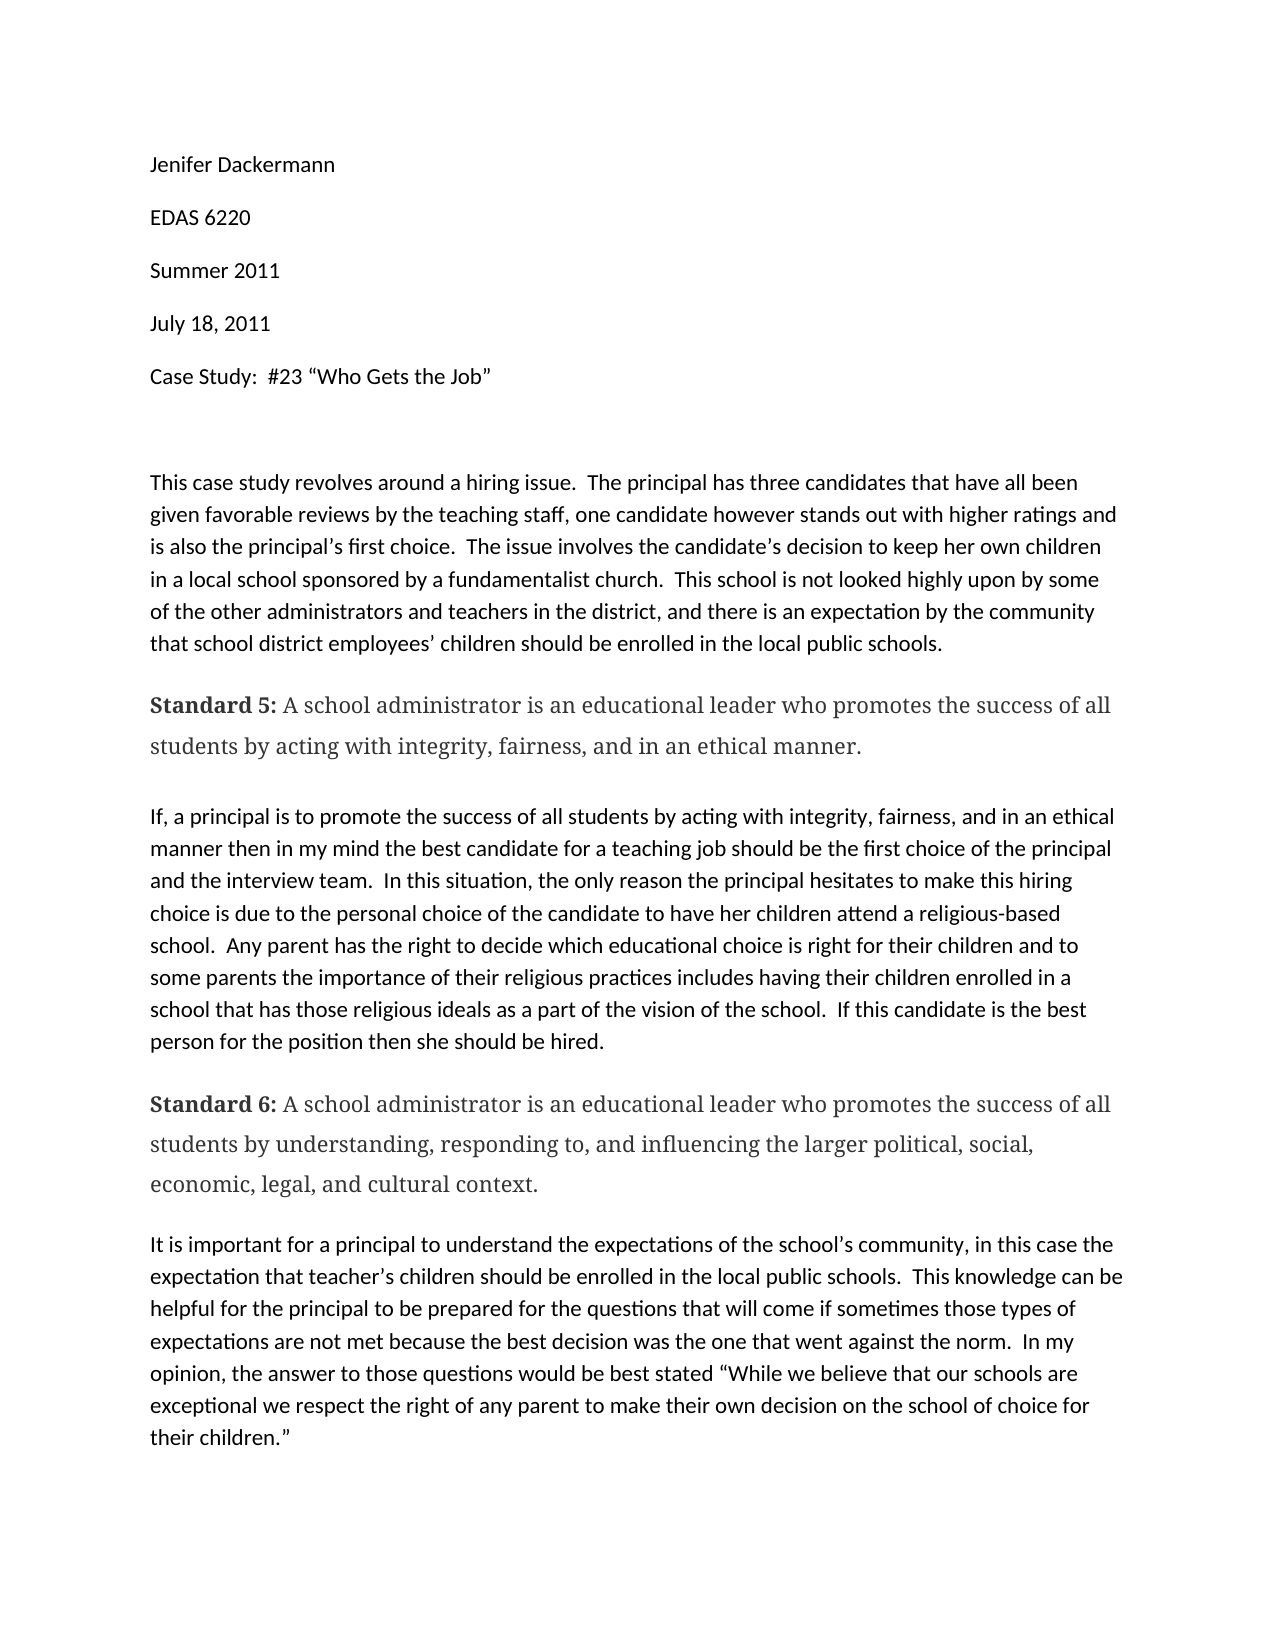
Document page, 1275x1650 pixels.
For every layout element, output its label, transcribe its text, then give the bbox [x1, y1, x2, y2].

text If, a principal is to promote the success of all students by acting with integrity, fairness, and in an ethical manner then in my mind the best candidate for a teaching job should be the first choice of the principal and the interview team. In this situation, the only reason the principal hesitates to make this hiring choice is due to the personal choice of the candidate to have her children attend a religious-based school. Any parent has the right to decide which educational choice is right for their children and to some parents the importance of their religious practices includes having their children enrolled in a school that has those religious ideals as a part of the vision of the school. If this candidate is the best person for the position then she should be hired. [150, 802, 1125, 1055]
text July 18, 2011 [150, 309, 1125, 337]
text Standard 5: A school administrator is an educational leader who promotes the success of all students by acting with integrity, fairness, and in an ethical manner. [150, 690, 1125, 760]
text Case Study: #23 “Who Gets the Job” [150, 362, 1125, 390]
text Summer 2011 [150, 256, 1125, 284]
text This case study revolves around a hiring issue. The principal has three candidates that have all been given favorable reviews by the teaching staff, one candidate however stands out with higher ratings and is also the principal’s first choice. The issue involves the candidate’s decision to keep her own children in a local school sponsored by a fundamentalist church. This school is not looked highly upon by some of the other administrators and teachers in the district, and there is an expectation by the community that school district employees’ children should be enrolled in the local public schools. [150, 468, 1125, 657]
text Jenifer Dackermann [150, 150, 1125, 178]
text It is important for a principal to understand the expectations of the school’s community, in this case the expectation that teacher’s children should be enrolled in the local public schools. This knowledge can be helpful for the principal to be prepared for the questions that will come if sometimes those types of expectations are not met because the best decision was the one that went against the norm. In my opinion, the answer to those questions would be best stated “While we believe that our schools are exceptional we respect the right of any parent to make their own decision on the school of choice for their children.” [150, 1230, 1125, 1451]
text EDAS 6220 [150, 203, 1125, 231]
text Standard 6: A school administrator is an educational leader who promotes the success of all students by understanding, responding to, and influencing the larger political, social, economic, legal, and cultural context. [150, 1089, 1125, 1199]
